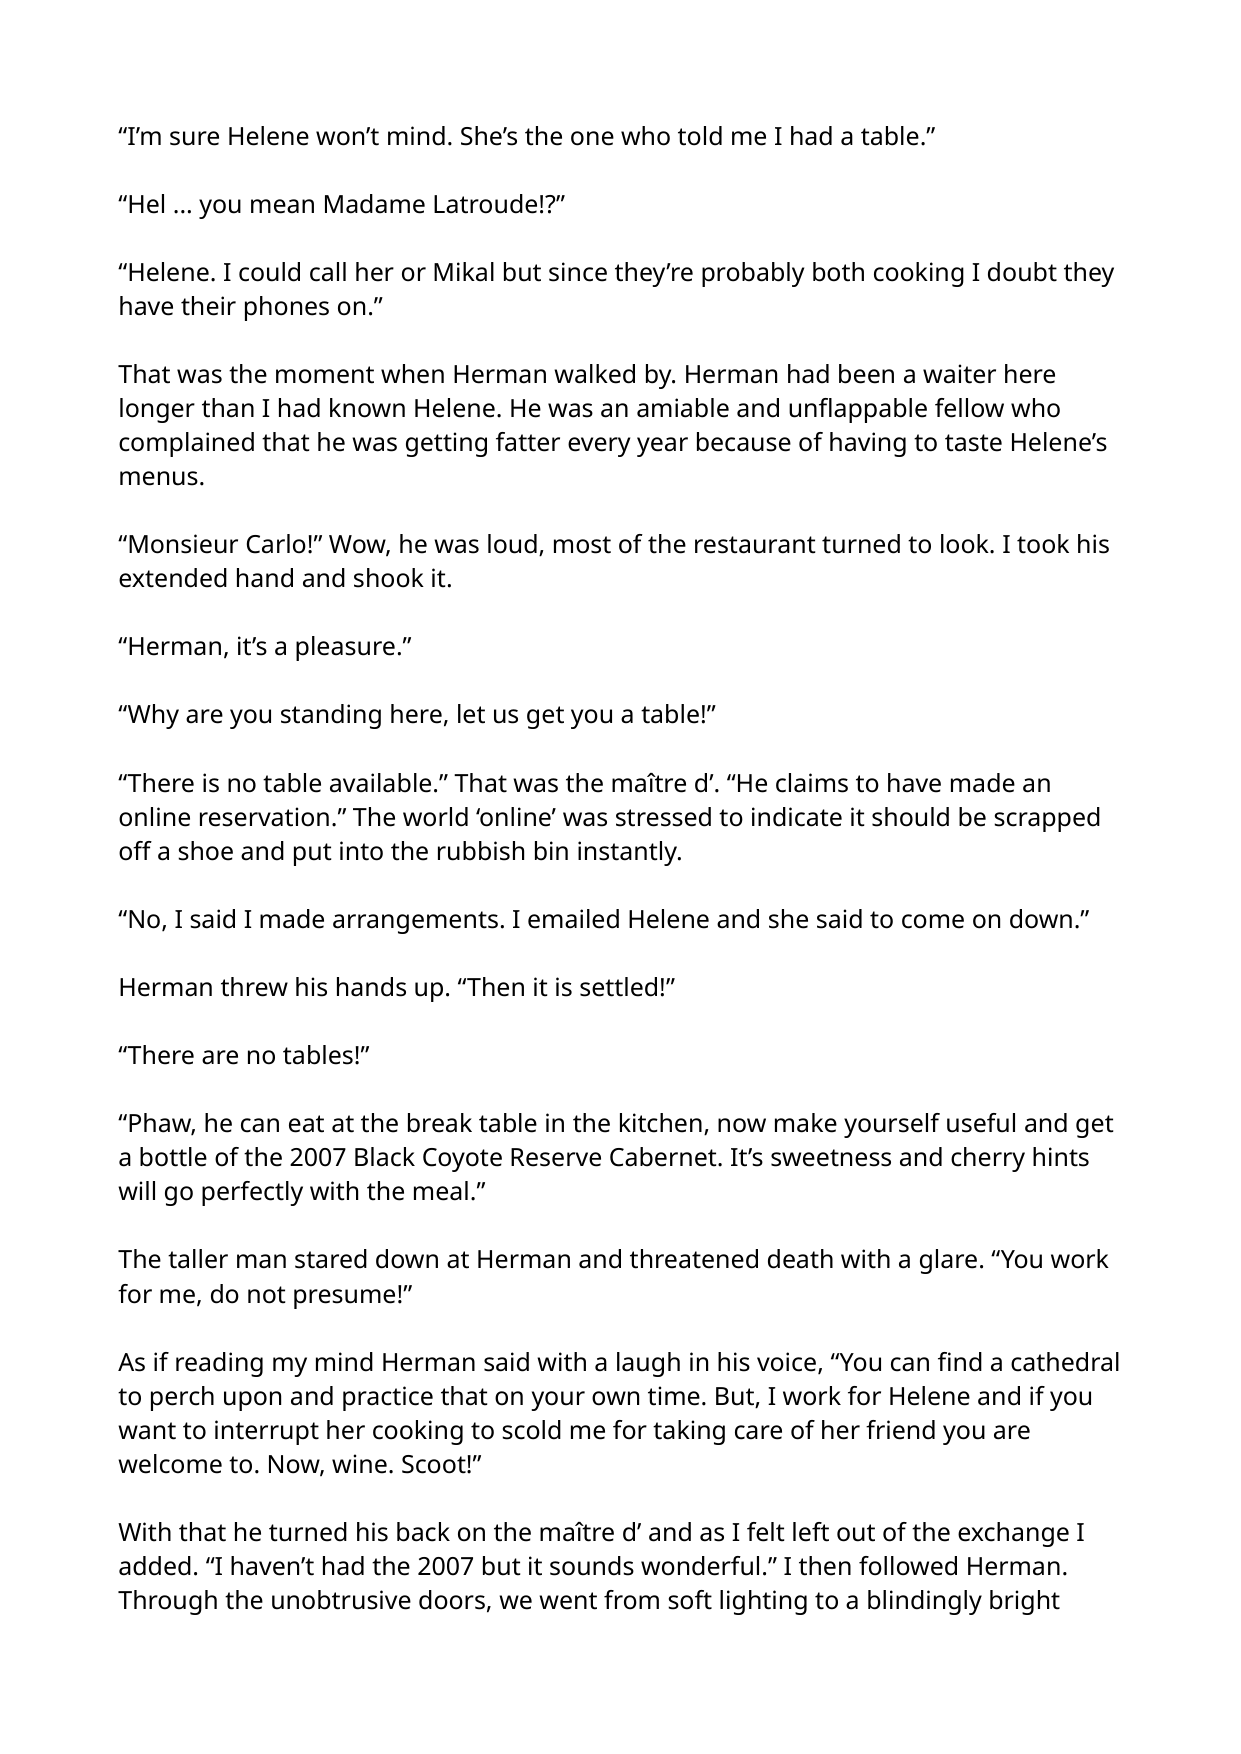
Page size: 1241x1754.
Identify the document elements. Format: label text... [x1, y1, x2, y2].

text “Hel ... you mean Madame Latroude!?” [118, 186, 1122, 220]
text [118, 1515, 1122, 1617]
text “There is no table available.” That was the maître d’. “He claims to have made an online reservation.” The world ‘online’ was stressed to indicate it should be scrapped off a shoe and put into the rubbish bin instantly. [118, 765, 1122, 867]
text “Phaw, he can eat at the break table in the kitchen, now make yourself useful and get a bottle of the 2007 Black Coyote Reserve Cabernet. It’s sweetness and cherry hints will go perfectly with the meal.” [118, 1106, 1122, 1208]
text The taller man stared down at Herman and threatened death with a glare. “You work for me, do not presume!” [118, 1242, 1122, 1310]
text “There are no tables!” [118, 1038, 1122, 1072]
text “Herman, it’s a pleasure.” [118, 629, 1122, 663]
text “Why are you standing here, let us get you a table!” [118, 697, 1122, 731]
text Herman threw his hands up. “Then it is settled!” [118, 970, 1122, 1004]
text “I’m sure Helene won’t mind. She’s the one who told me I had a table.” [118, 118, 1122, 152]
text “Monsieur Carlo!” Wow, he was loud, most of the restaurant turned to look. I took his extended hand and shook it. [118, 527, 1122, 595]
text That was the moment when Herman walked by. Herman had been a waiter here longer than I had known Helene. He was an amiable and unflappable fellow who complained that he was getting fatter every year because of having to taste Helene’s menus. [118, 357, 1122, 493]
text As if reading my mind Herman said with a laugh in his voice, “You can find a cathedral to perch upon and practice that on your own time. But, I work for Helene and if you want to interrupt her cooking to scold me for taking care of her friend you are welcome to. Now, wine. Scoot!” [118, 1344, 1122, 1481]
text “Helene. I could call her or Mikal but since they’re probably both cooking I doubt they have their phones on.” [118, 254, 1122, 322]
text “No, I said I made arrangements. I emailed Helene and she said to come on down.” [118, 902, 1122, 936]
